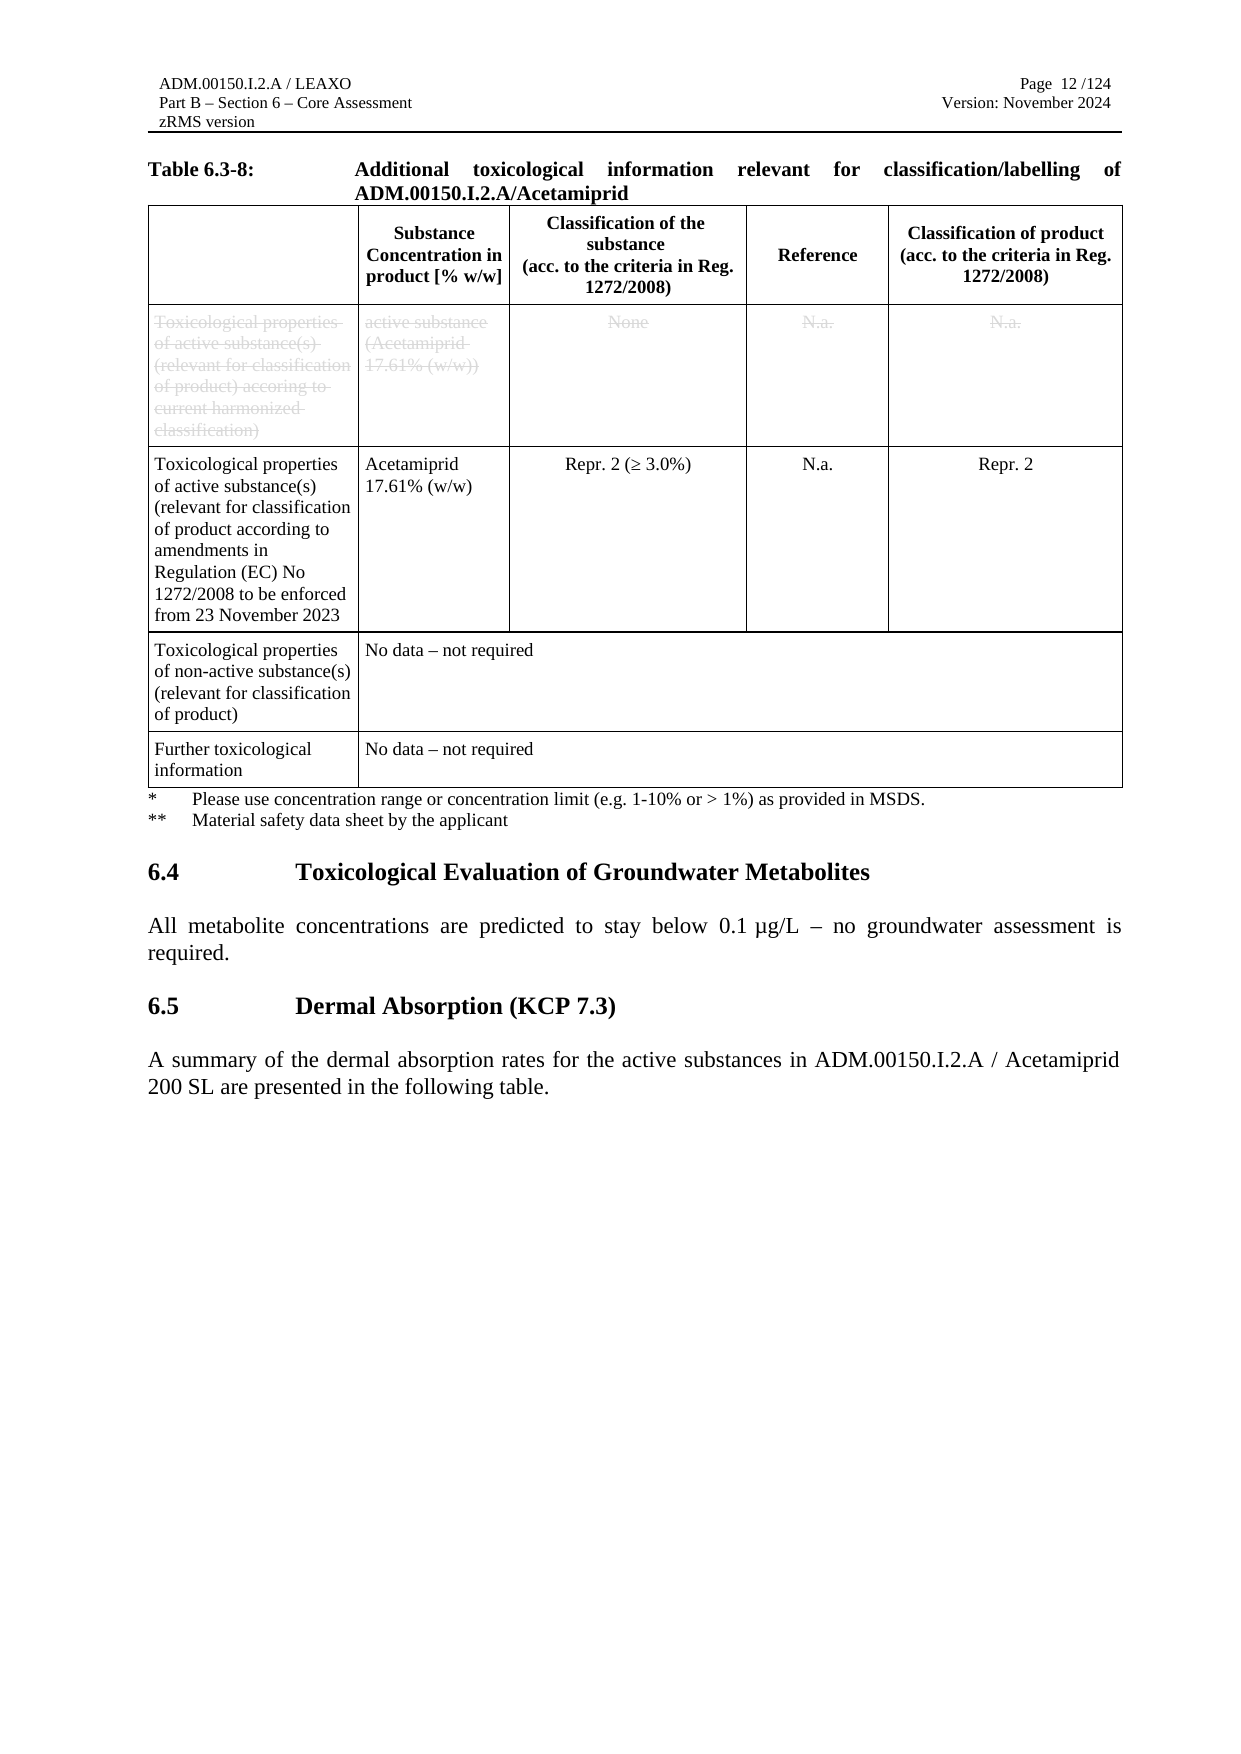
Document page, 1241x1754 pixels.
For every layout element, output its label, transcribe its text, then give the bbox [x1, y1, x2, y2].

table_cell active substance (Acetamiprid 17.61% (w/w)) [359, 305, 509, 446]
text All metabolite concentrations are predicted to stay below 0.1 µg/L – no groundwater assessment is required. [148, 912, 1122, 965]
text ** Material safety data sheet by the applicant [148, 809, 1122, 831]
table_header Classification of the substance (acc. to the criteria in Reg. 1272/2008) [510, 206, 746, 304]
table_cell Toxicological properties of active substance(s) (relevant for classification of product) accoring to current harmonized classification) [149, 305, 358, 446]
table_cell Toxicological properties of non-active substance(s) (relevant for classification of product) [149, 633, 358, 731]
subtitle Dermal Absorption (KCP 7.3) [148, 991, 1122, 1020]
text A summary of the dermal absorption rates for the active substances in ADM.00150.I.2.A / Acetamiprid 200 SL are presented in the following table. [148, 1046, 1122, 1099]
subtitle Toxicological Evaluation of Groundwater Metabolites [148, 857, 1122, 886]
table_header Substance Concentration in product [% w/w] [359, 206, 509, 304]
table_cell N.a. [747, 447, 888, 631]
table_header Classification of product (acc. to the criteria in Reg. 1272/2008) [889, 206, 1122, 304]
text * Please use concentration range or concentration limit (e.g. 1-10% or > 1%) as provided in MSDS. [148, 788, 1122, 809]
table_cell Further toxicological information [149, 732, 358, 787]
table_cell Acetamiprid 17.61% (w/w) [359, 447, 509, 631]
table_cell None [510, 305, 746, 446]
table_header [149, 206, 358, 304]
table_cell N.a. [747, 305, 888, 446]
table_cell No data – not required [359, 633, 1122, 731]
table_header Reference [747, 206, 888, 304]
table_cell No data – not required [359, 732, 1122, 787]
table_cell Repr. 2 [889, 447, 1122, 631]
table_cell Repr. 2 (≥ 3.0%) [510, 447, 746, 631]
table_cell Toxicological properties of active substance(s) (relevant for classification of product according to amendments in Regulation (EC) No 1272/2008 to be enforced from 23 November 2023 [149, 447, 358, 631]
table_cell N.a. [889, 305, 1122, 446]
